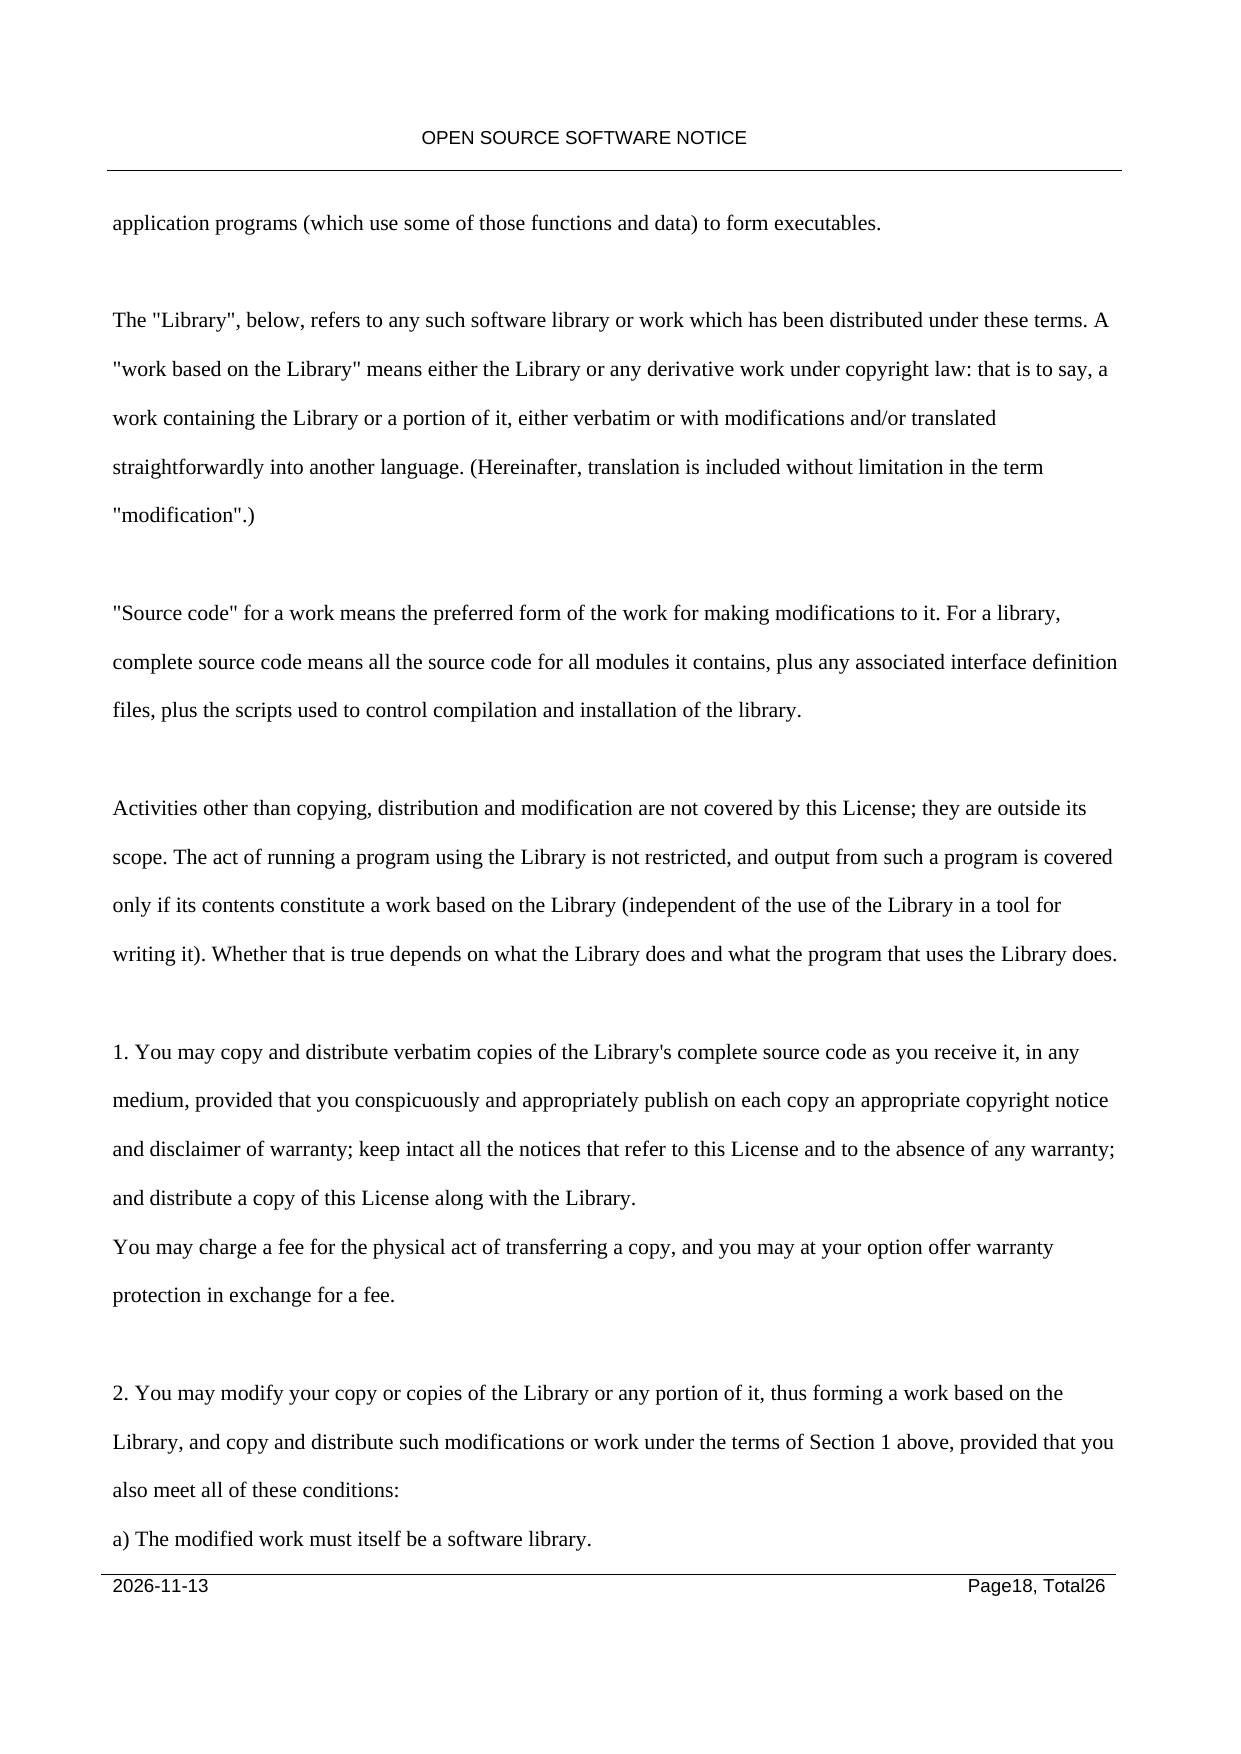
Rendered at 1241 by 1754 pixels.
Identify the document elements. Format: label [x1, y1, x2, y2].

text [112, 206, 1128, 1555]
